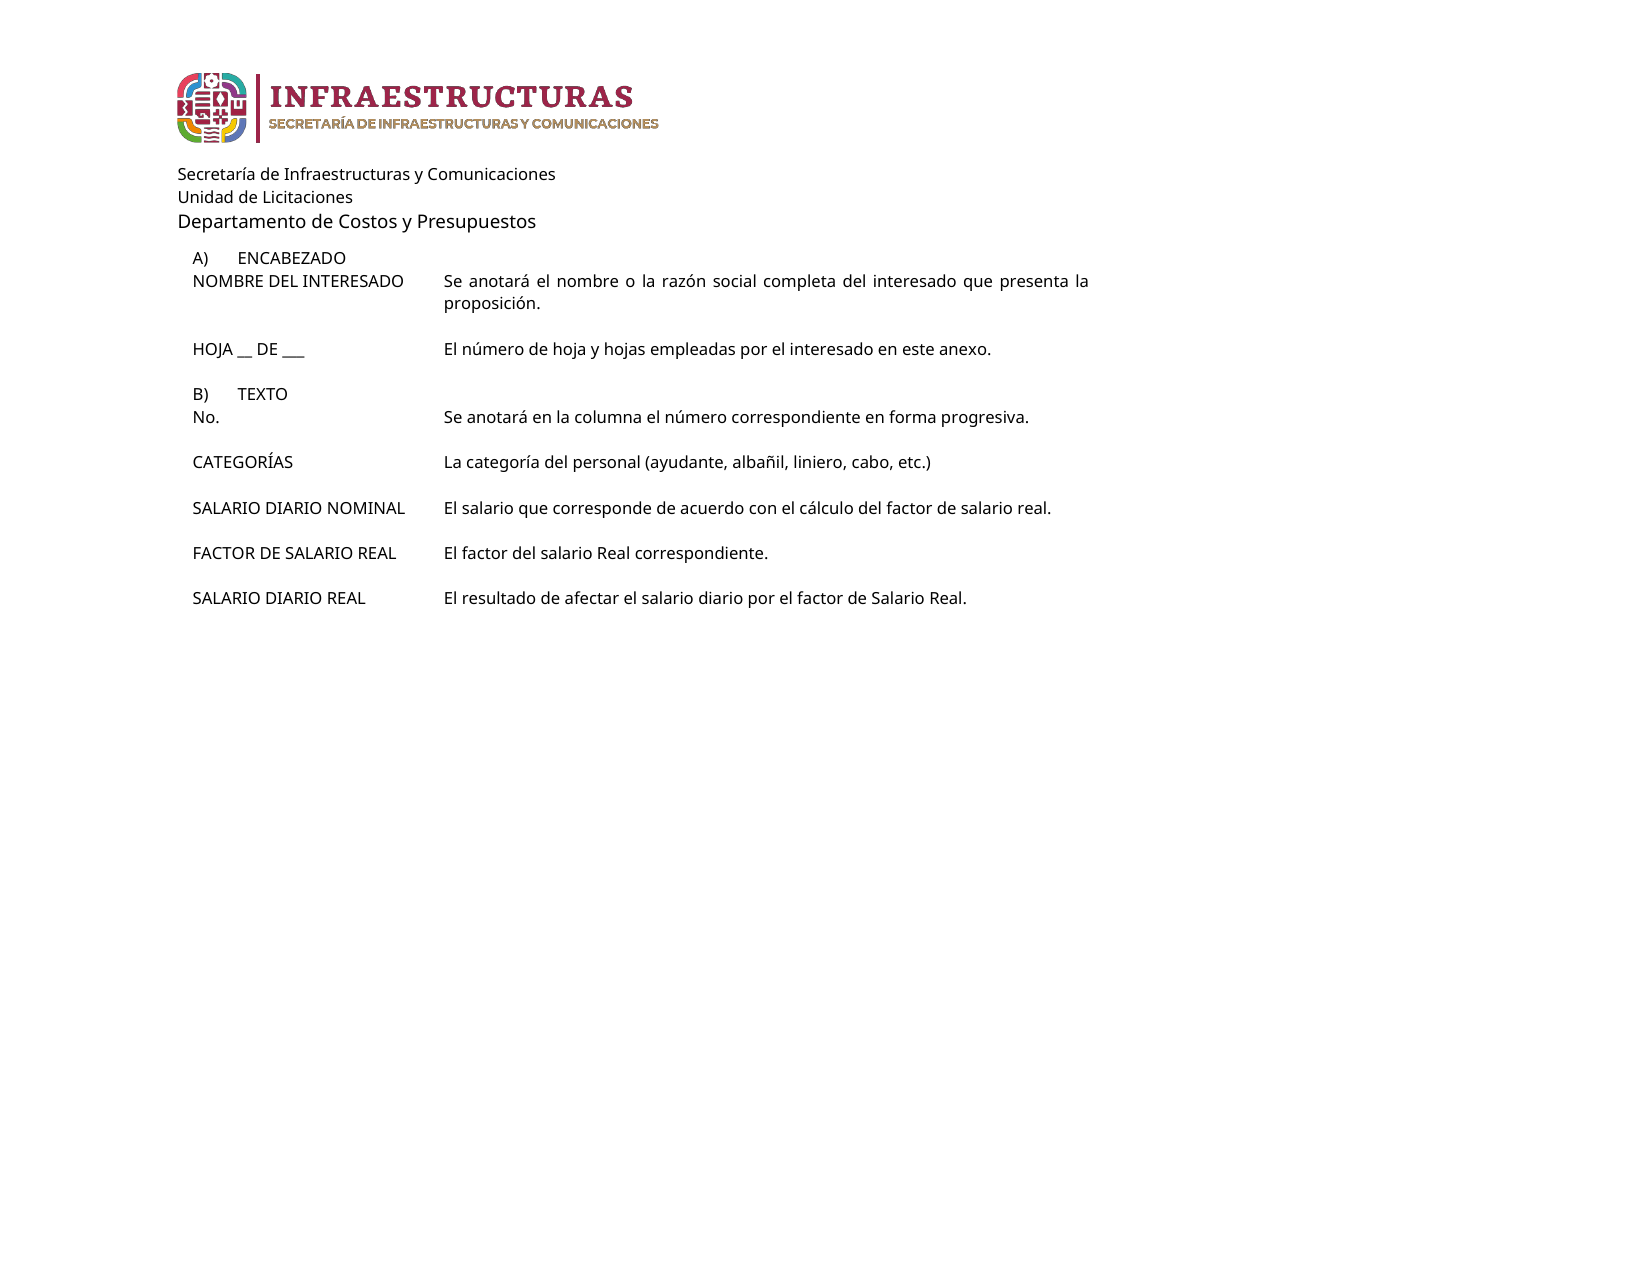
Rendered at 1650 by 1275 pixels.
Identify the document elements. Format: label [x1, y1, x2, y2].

picture [177, 73, 683, 145]
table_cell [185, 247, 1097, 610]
